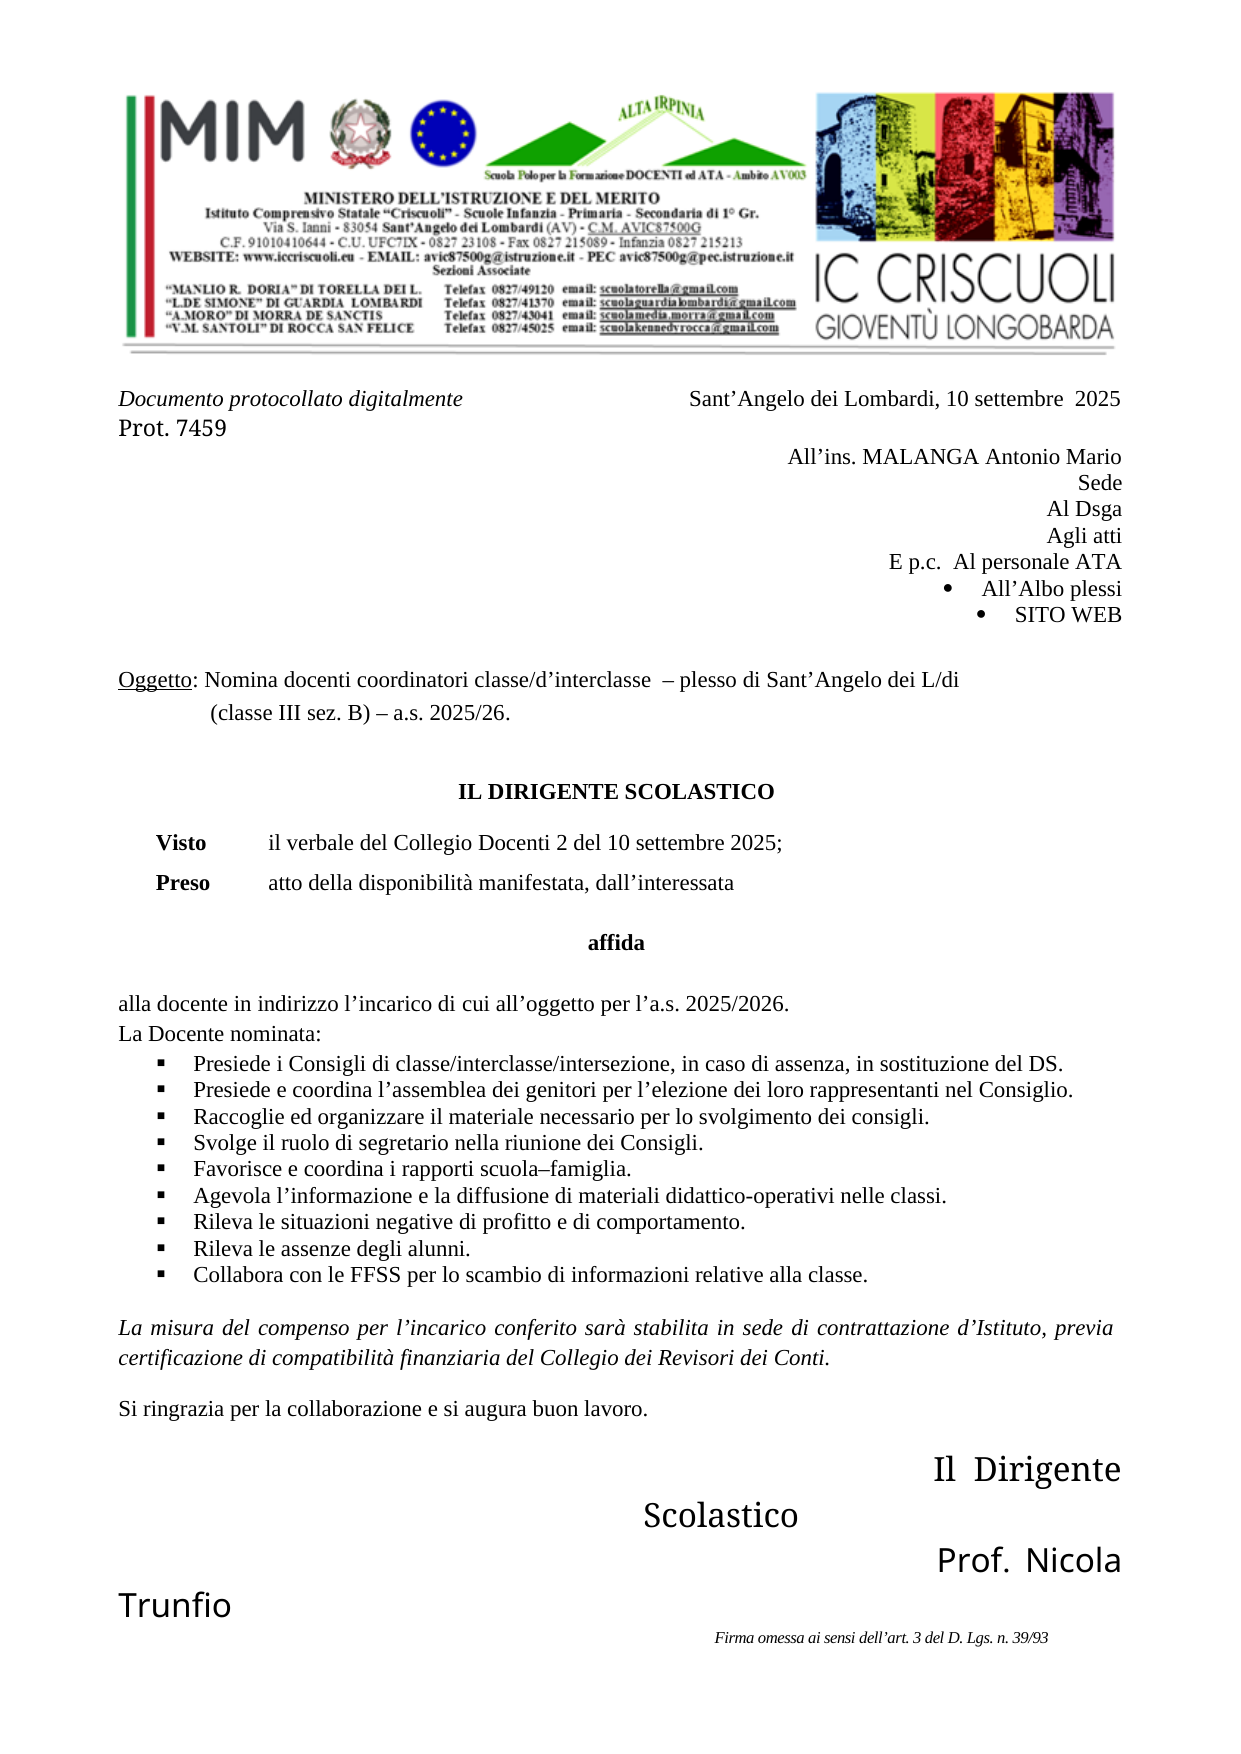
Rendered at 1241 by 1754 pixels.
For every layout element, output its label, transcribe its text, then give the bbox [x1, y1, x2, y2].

text Visto il verbale del Collegio Docenti 2 del 10 settembre 2025; [156, 829, 1114, 856]
text (classe III sez. B) – a.s. 2025/26. [118, 694, 1114, 727]
text Firma omessa ai sensi dell’art. 3 del D. Lgs. n. 39/93 [118, 1628, 1122, 1647]
list Presiede i Consigli di classe/interclasse/intersezione, in caso di assenza, in sostituzione del DS. [156, 1050, 1115, 1076]
text La misura del compenso per l’incarico conferito sarà stabilita in sede di contrattazione d’Istituto, previa certificazione di compatibilità finanziaria del Collegio dei Revisori dei Conti. [118, 1314, 1115, 1370]
list Svolge il ruolo di segretario nella riunione dei Consigli. [156, 1129, 1115, 1156]
picture [118, 88, 1123, 361]
text E p.c. Al personale ATA [118, 548, 1122, 574]
text Sede [118, 469, 1122, 496]
text All’ins. MALANGA Antonio Mario [118, 443, 1122, 469]
text Preso atto della disponibilità manifestata, dall’interessata [156, 869, 1114, 895]
text Agli atti [118, 522, 1122, 548]
list Raccoglie ed organizzare il materiale necessario per lo svolgimento dei consigli. [156, 1103, 1122, 1129]
list SITO WEB [418, 601, 1122, 627]
list Rileva le situazioni negative di profitto e di comportamento. [156, 1208, 1115, 1234]
text Prof. Nicola Trunfio [118, 1537, 1122, 1628]
text La Docente nominata: [118, 1020, 1114, 1046]
text Prot. 7459 [118, 412, 1122, 443]
text Il Dirigente Scolastico [643, 1446, 1122, 1537]
list Agevola l’informazione e la diffusione di materiali didattico-operativi nelle classi. [156, 1182, 1115, 1208]
list Favorisce e coordina i rapporti scuola–famiglia. [156, 1156, 1115, 1182]
text alla docente in indirizzo l’incarico di cui all’oggetto per l’a.s. 2025/2026. [118, 990, 1114, 1016]
list All’Albo plessi [418, 574, 1122, 601]
text Documento protocollato digitalmente Sant’Angelo dei Lombardi, 10 settembre 2025 [118, 385, 1122, 412]
list Collabora con le FFSS per lo scambio di informazioni relative alla classe. [156, 1261, 1115, 1287]
text affida [118, 929, 1114, 956]
text Oggetto: Nomina docenti coordinatori classe/d’interclasse – plesso di Sant’Angelo dei L/di [118, 661, 1114, 694]
text Si ringrazia per la collaborazione e si augura buon lavoro. [118, 1395, 1115, 1421]
list Rileva le assenze degli alunni. [156, 1234, 1115, 1261]
list Presiede e coordina l’assemblea dei genitori per l’elezione dei loro rappresentanti nel Consiglio. [156, 1076, 1122, 1103]
text IL DIRIGENTE SCOLASTICO [118, 778, 1115, 805]
text Al Dsga [118, 496, 1122, 522]
